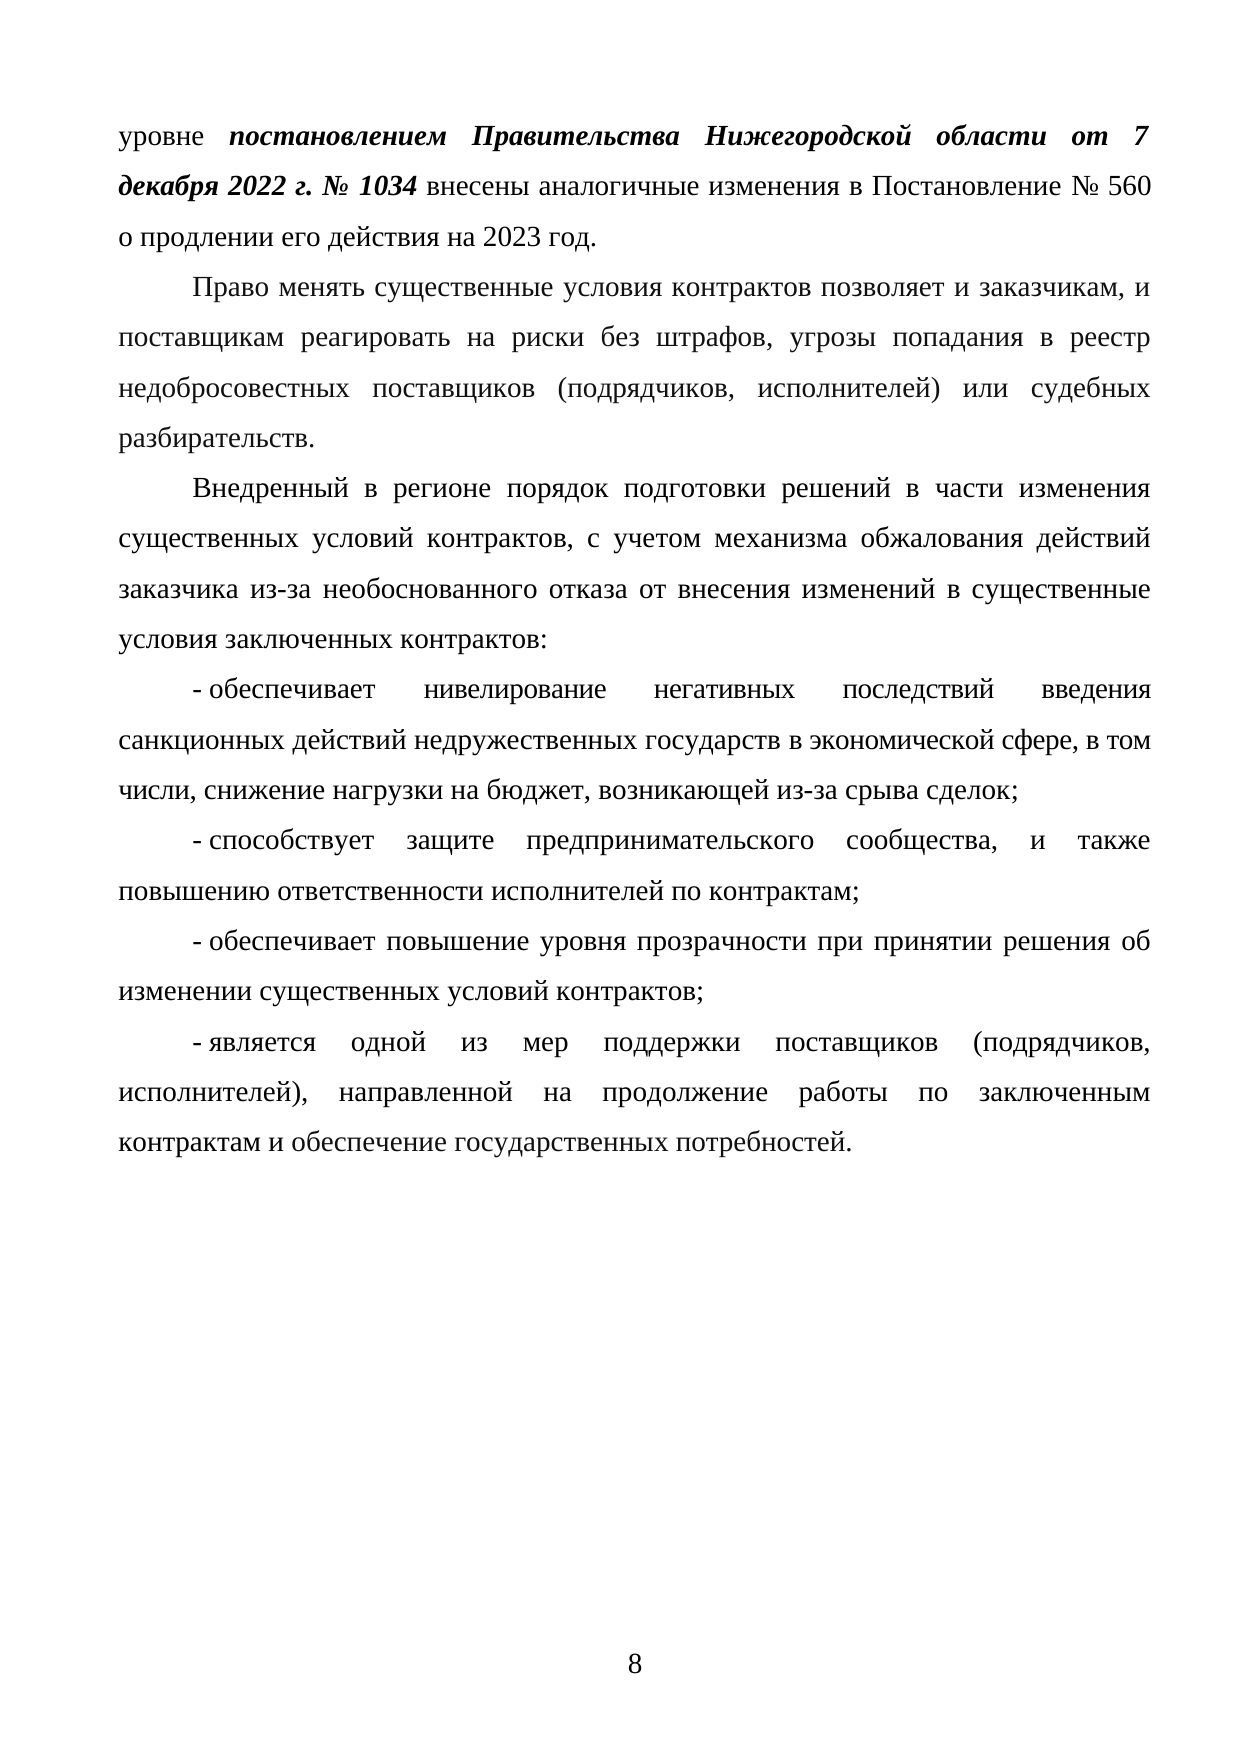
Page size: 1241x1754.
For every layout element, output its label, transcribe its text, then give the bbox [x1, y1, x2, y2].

text - является одной из мер поддержки поставщиков (подрядчиков, исполнителей), направленной на продолжение работы по заключенным контрактам и обеспечение государственных потребностей. [118, 1024, 1152, 1158]
text - способствует защите предпринимательского сообщества, и также повышению ответственности исполнителей по контрактам; [118, 822, 1152, 906]
text - обеспечивает нивелирование негативных последствий введения санкционных действий недружественных государств в экономической сфере, в том числи, снижение нагрузки на бюджет, возникающей из-за срыва сделок; [118, 672, 1152, 806]
text - обеспечивает повышение уровня прозрачности при принятии решения об изменении существенных условий контрактов; [118, 923, 1152, 1007]
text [118, 118, 1152, 252]
text Право менять существенные условия контрактов позволяет и заказчикам, и поставщикам реагировать на риски без штрафов, угрозы попадания в реестр недобросовестных поставщиков (подрядчиков, исполнителей) или судебных разбирательств. [118, 269, 1152, 453]
text Внедренный в регионе порядок подготовки решений в части изменения существенных условий контрактов, с учетом механизма обжалования действий заказчика из-за необоснованного отказа от внесения изменений в существенные условия заключенных контрактов: [118, 470, 1152, 655]
